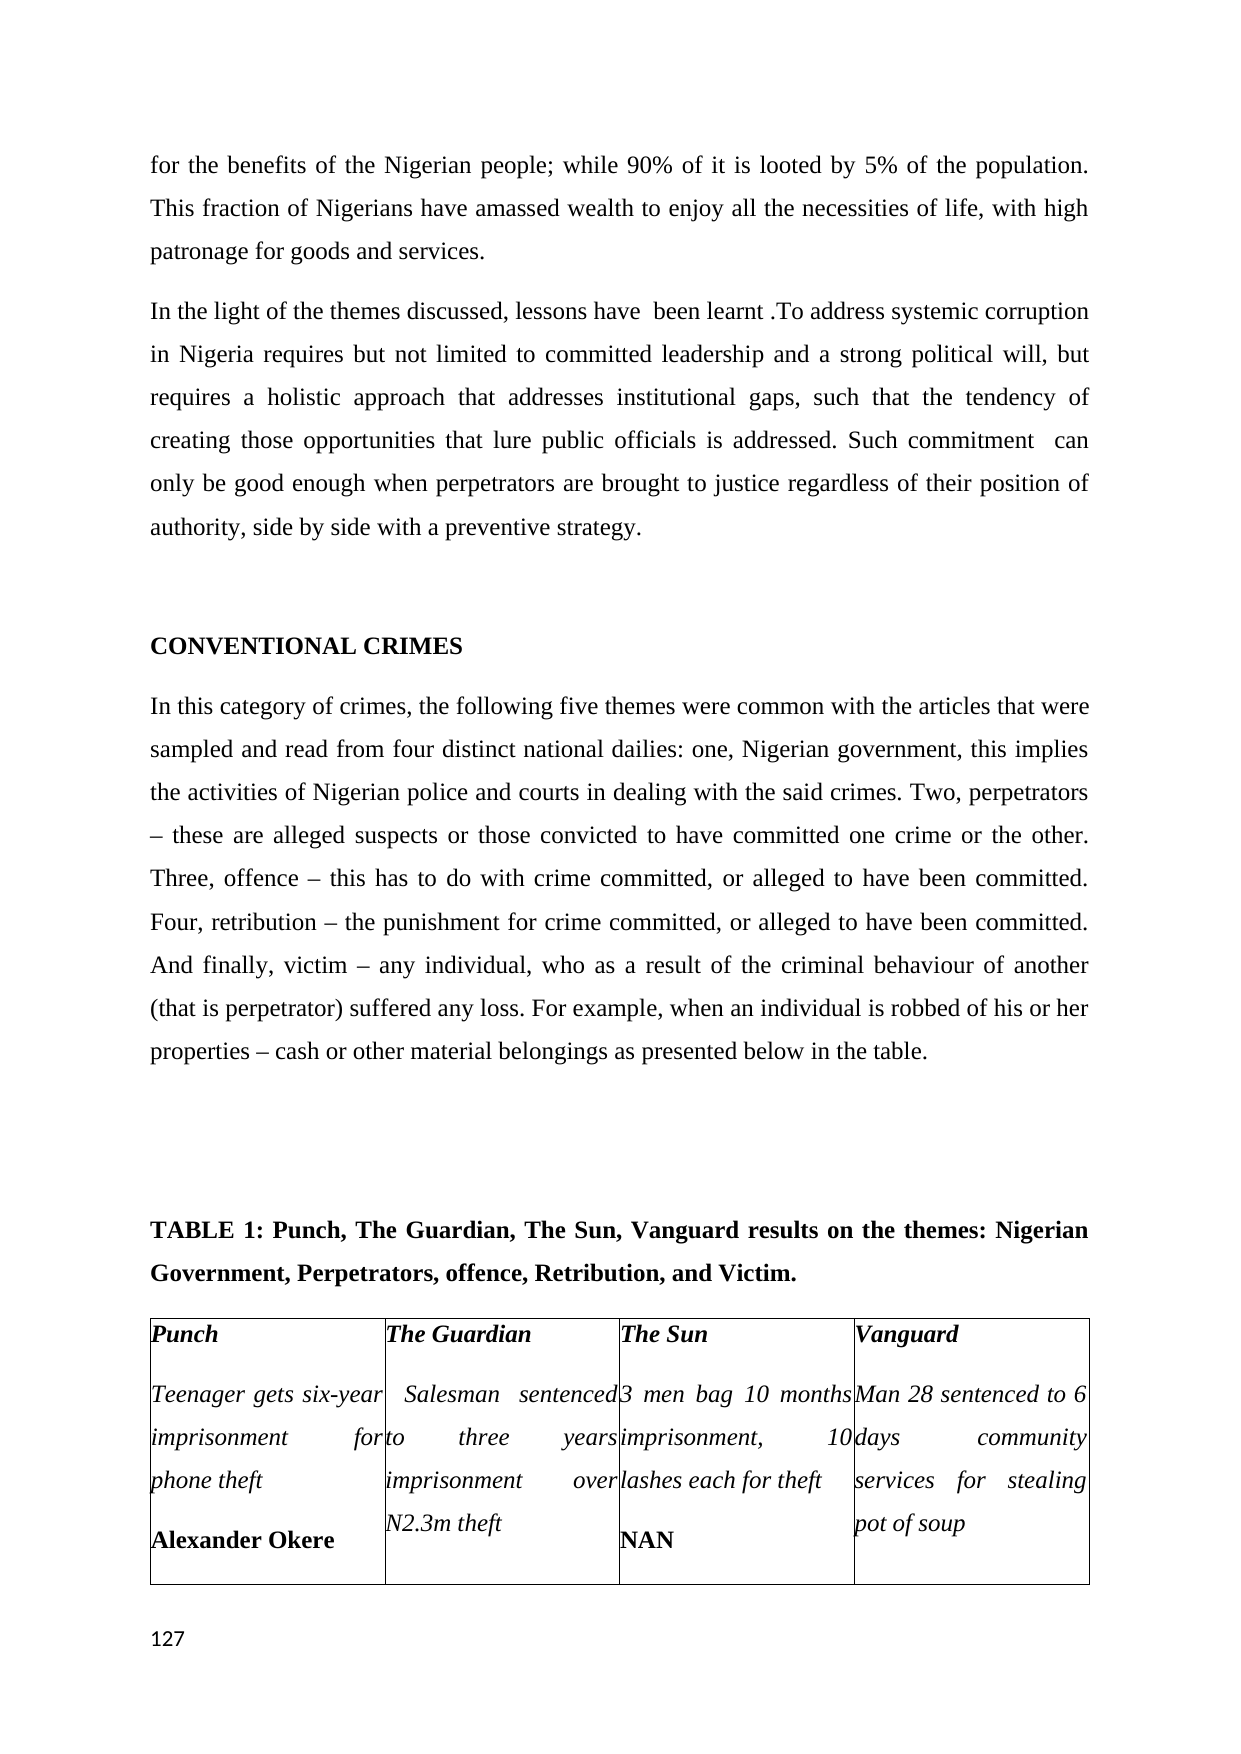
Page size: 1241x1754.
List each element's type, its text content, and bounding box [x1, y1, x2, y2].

subtitle TABLE 1: Punch, The Guardian, The Sun, Vanguard results on the themes: Nigerian Government, Perpetrators, offence, Retribution, and Victim. [150, 1215, 1090, 1287]
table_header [620, 1319, 854, 1584]
text In the light of the themes discussed, lessons have been learnt .To address systemic corruption in Nigeria requires but not limited to committed leadership and a strong political will, but requires a holistic approach that addresses institutional gaps, such that the tendency of creating those opportunities that lure public officials is addressed. Such commitment can only be good enough when perpetrators are brought to justice regardless of their position of authority, side by side with a preventive strategy. [150, 296, 1090, 540]
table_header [386, 1319, 619, 1584]
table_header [855, 1319, 1089, 1584]
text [150, 150, 1090, 265]
subtitle CONVENTIONAL CRIMES [150, 631, 1090, 660]
text In this category of crimes, the following five themes were common with the articles that were sampled and read from four distinct national dailies: one, Nigerian government, this implies the activities of Nigerian police and courts in dealing with the said crimes. Two, perpetrators – these are alleged suspects or those convicted to have committed one crime or the other. Three, offence – this has to do with crime committed, or alleged to have been committed. Four, retribution – the punishment for crime committed, or alleged to have been committed. And finally, victim – any individual, who as a result of the criminal behaviour of another (that is perpetrator) suffered any loss. For example, when an individual is robbed of his or her properties – cash or other material belongings as presented below in the table. [150, 691, 1090, 1065]
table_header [151, 1319, 385, 1584]
